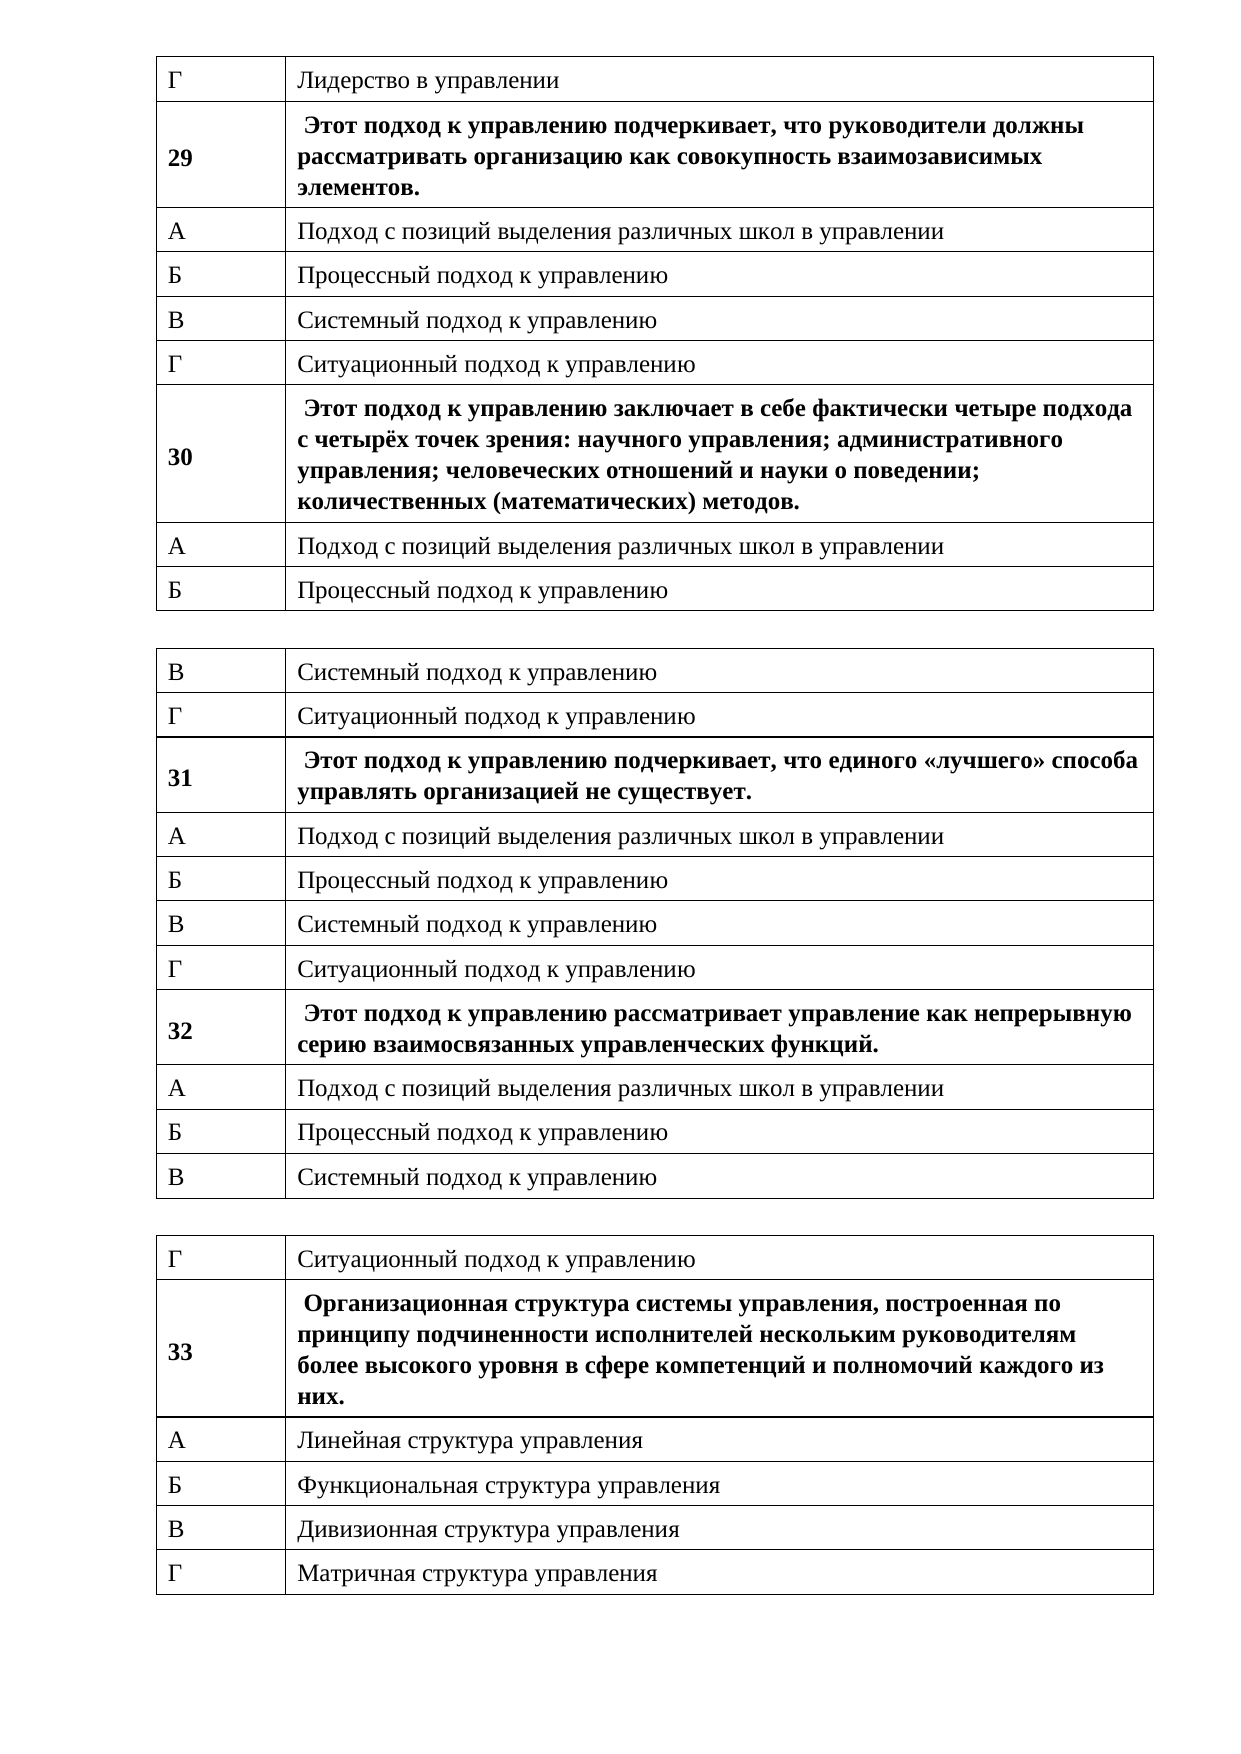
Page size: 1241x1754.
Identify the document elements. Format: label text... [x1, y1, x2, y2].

table_cell Ситуационный подход к управлению [286, 341, 1153, 384]
table_cell Б [157, 1462, 285, 1505]
table_cell 33 [157, 1280, 285, 1416]
table_header Г [157, 57, 285, 101]
table_cell Подход с позиций выделения различных школ в управлении [286, 1065, 1153, 1108]
table_cell Системный подход к управлению [286, 1154, 1153, 1197]
table_cell Г [157, 693, 285, 736]
table_header Ситуационный подход к управлению [286, 1236, 1153, 1279]
table_cell Б [157, 567, 285, 610]
table_cell Дивизионная структура управления [286, 1506, 1153, 1549]
table_cell Функциональная структура управления [286, 1462, 1153, 1505]
table_cell Б [157, 857, 285, 900]
table_header Г [157, 1236, 285, 1279]
table_cell А [157, 523, 285, 566]
table_cell 32 [157, 990, 285, 1064]
table_cell Матричная структура управления [286, 1550, 1153, 1594]
table_cell Подход с позиций выделения различных школ в управлении [286, 523, 1153, 566]
table_cell А [157, 1065, 285, 1108]
table_cell Процессный подход к управлению [286, 857, 1153, 900]
table_header Лидерство в управлении [286, 57, 1153, 101]
table_cell Г [157, 341, 285, 384]
table_cell Этот подход к управлению заключает в себе фактически четыре подхода с четырёх точек зрения: научного управления; административного управления; человеческих отношений и науки о поведении; количественных (математических) методов. [286, 385, 1153, 522]
table_cell Б [157, 252, 285, 296]
table_cell Процессный подход к управлению [286, 1110, 1153, 1153]
table_cell 31 [157, 738, 285, 812]
table_cell Ситуационный подход к управлению [286, 946, 1153, 989]
table_cell Этот подход к управлению рассматривает управление как непрерывную серию взаимосвязанных управленческих функций. [286, 990, 1153, 1064]
table_cell Этот подход к управлению подчеркивает, что руководители должны рассматривать организацию как совокупность взаимозависимых элементов. [286, 102, 1153, 207]
table_header В [157, 649, 285, 692]
table_cell Подход с позиций выделения различных школ в управлении [286, 208, 1153, 251]
table_header Системный подход к управлению [286, 649, 1153, 692]
table_cell Линейная структура управления [286, 1418, 1153, 1461]
table_cell Г [157, 946, 285, 989]
table_cell Организационная структура системы управления, построенная по принципу подчиненности исполнителей нескольким руководителям более высокого уровня в сфере компетенций и полномочий каждого из них. [286, 1280, 1153, 1416]
table_cell Процессный подход к управлению [286, 567, 1153, 610]
table_cell Подход с позиций выделения различных школ в управлении [286, 813, 1153, 856]
table_cell Системный подход к управлению [286, 297, 1153, 340]
table_cell А [157, 813, 285, 856]
table_cell Процессный подход к управлению [286, 252, 1153, 296]
table_cell В [157, 1154, 285, 1197]
table_cell 30 [157, 385, 285, 522]
table_cell В [157, 1506, 285, 1549]
table_cell Ситуационный подход к управлению [286, 693, 1153, 736]
table_cell Системный подход к управлению [286, 901, 1153, 944]
table_cell А [157, 1418, 285, 1461]
table_cell Г [157, 1550, 285, 1594]
table_cell А [157, 208, 285, 251]
table_cell В [157, 901, 285, 944]
table_cell Этот подход к управлению подчеркивает, что единого «лучшего» способа управлять организацией не существует. [286, 738, 1153, 812]
table_cell Б [157, 1110, 285, 1153]
table_cell В [157, 297, 285, 340]
table_cell 29 [157, 102, 285, 207]
